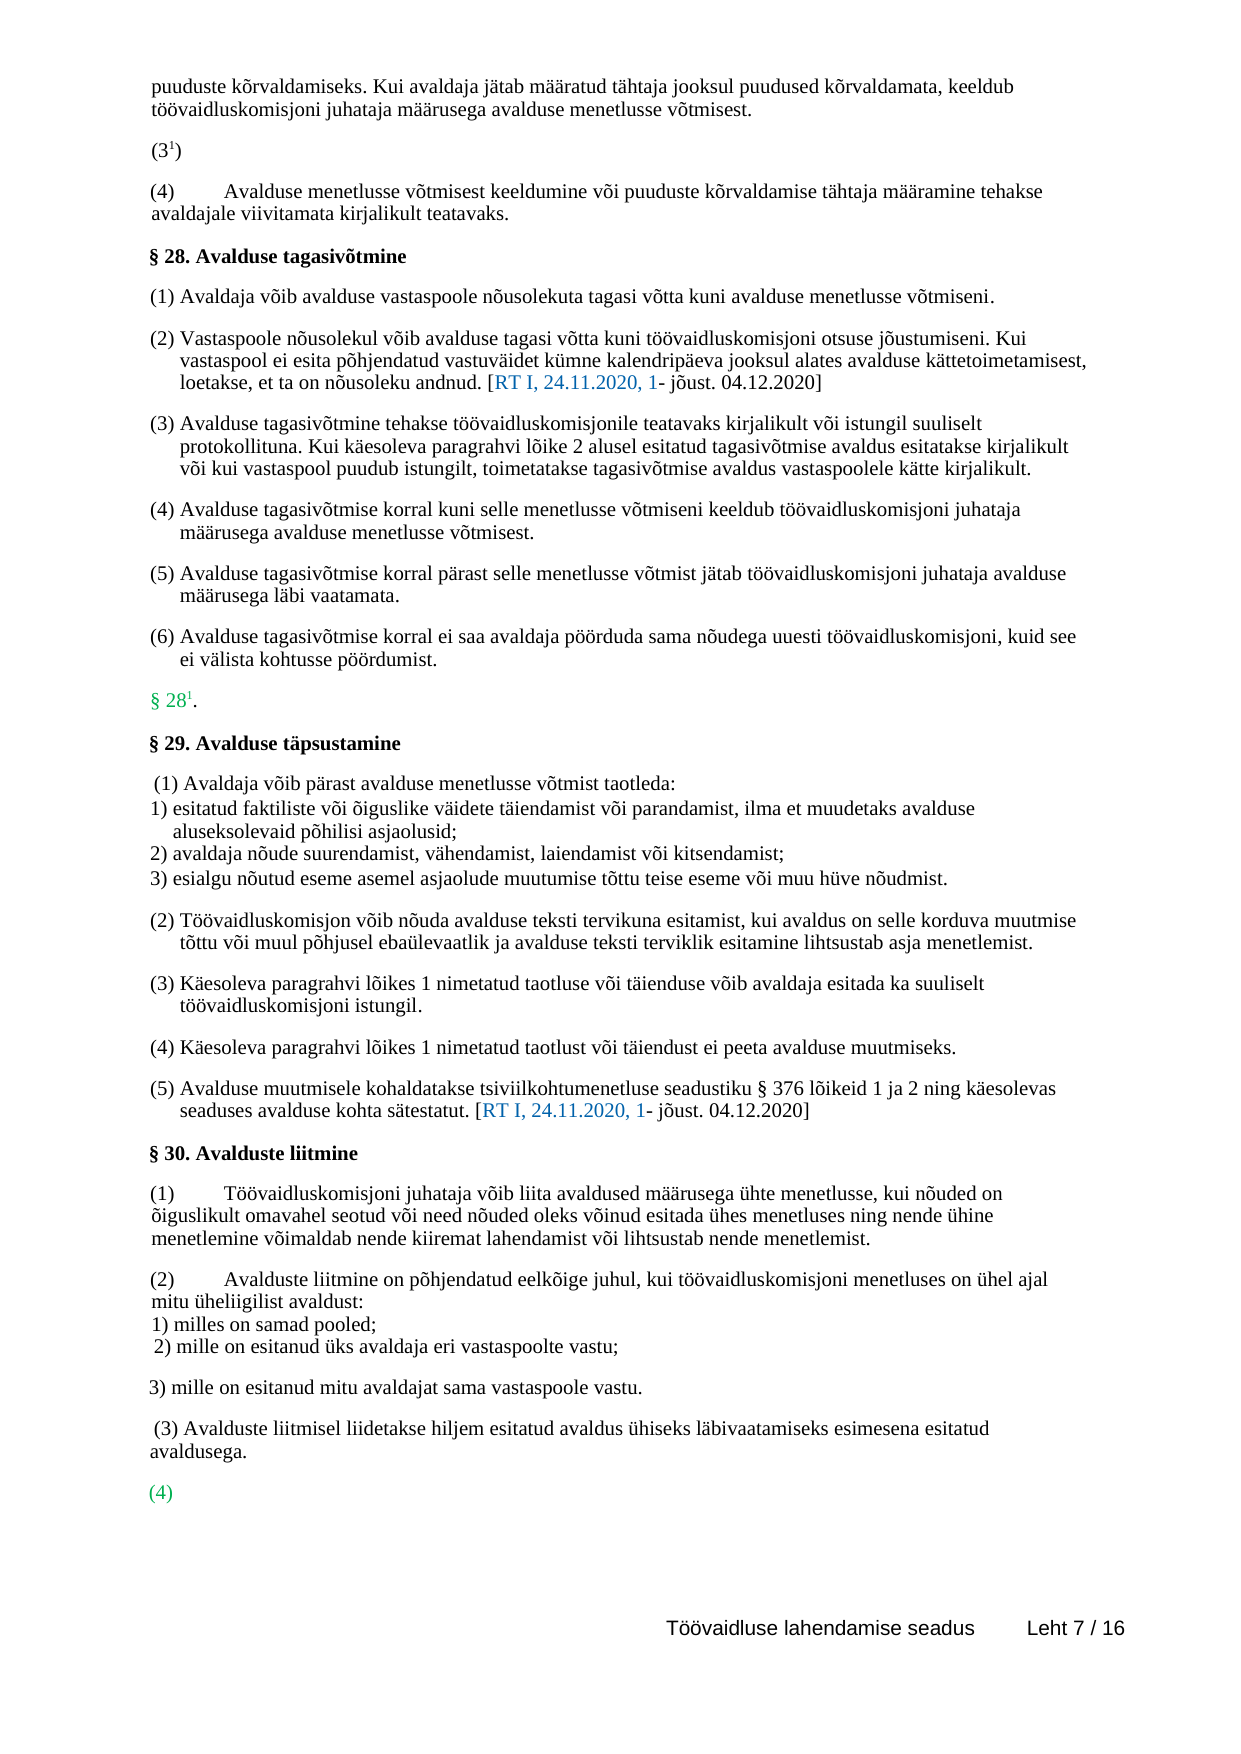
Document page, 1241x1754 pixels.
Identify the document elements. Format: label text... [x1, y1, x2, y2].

list Avalduse menetlusse võtmisest keeldumine või puuduste kõrvaldamise tähtaja määramine tehakse avaldajale viivitamata kirjalikult teatavaks. [150, 181, 1082, 225]
text 1) milles on samad pooled; [151, 1313, 1069, 1336]
list Avalduse tagasivõtmise korral ei saa avaldaja pöörduda sama nõudega uuesti töövaidluskomisjoni, kuid see ei välista kohtusse pöördumist. [150, 626, 1088, 671]
list Avalduse muutmisele kohaldatakse tsiviilkohtumenetluse seadustiku § 376 lõikeid 1 ja 2 ning käesolevas seaduses avalduse kohta sätestatut. [RT I, 24.11.2020, 1- jõust. 04.12.2020] [150, 1077, 1088, 1122]
subtitle § 28. Avalduse tagasivõtmine [148, 244, 1090, 268]
list Käesoleva paragrahvi lõikes 1 nimetatud taotluse või täienduse võib avaldaja esitada ka suuliselt töövaidluskomisjoni istungil. [150, 973, 1088, 1017]
list Töövaidluskomisjon võib nõuda avalduse teksti tervikuna esitamist, kui avaldus on selle korduva muutmise tõttu või muul põhjusel ebaülevaatlik ja avalduse teksti terviklik esitamine lihtsustab asja menetlemist. [150, 909, 1088, 954]
text (4) [148, 1481, 1088, 1504]
list avaldaja nõude suurendamist, vähendamist, laiendamist või kitsendamist; [150, 843, 1088, 865]
text 3) mille on esitanud mitu avaldajat sama vastaspoole vastu. [148, 1377, 649, 1399]
list esitatud faktiliste või õiguslike väidete täiendamist või parandamist, ilma et muudetaks avalduse aluseksolevaid põhilisi asjaolusid; [150, 798, 1088, 843]
list Käesoleva paragrahvi lõikes 1 nimetatud taotlust või täiendust ei peeta avalduse muutmiseks. [150, 1036, 1088, 1058]
text 2) mille on esitanud üks avaldaja eri vastaspoolte vastu; [148, 1336, 649, 1358]
list Avalduse tagasivõtmine tehakse töövaidluskomisjonile teatavaks kirjalikult või istungil suuliselt protokollituna. Kui käesoleva paragrahvi lõike 2 alusel esitatud tagasivõtmise avaldus esitatakse kirjalikult või kui vastaspool puudub istungilt, toimetatakse tagasivõtmise avaldus vastaspoolele kätte kirjalikult. [150, 413, 1088, 480]
list Avalduste liitmine on põhjendatud eelkõige juhul, kui töövaidluskomisjoni menetluses on ühel ajal mitu üheliigilist avaldust: [150, 1269, 1069, 1313]
list esialgu nõutud eseme asemel asjaolude muutumise tõttu teise eseme või muu hüve nõudmist. [150, 868, 1088, 890]
list Avalduse tagasivõtmise korral kuni selle menetlusse võtmiseni keeldub töövaidluskomisjoni juhataja määrusega avalduse menetlusse võtmisest. [150, 499, 1088, 544]
list Avaldaja võib avalduse vastaspoole nõusolekuta tagasi võtta kuni avalduse menetlusse võtmiseni. [150, 286, 1088, 308]
text (1) Avaldaja võib pärast avalduse menetlusse võtmist taotleda: [148, 772, 1088, 795]
subtitle § 30. Avalduste liitmine [148, 1141, 1090, 1165]
text (3) Avalduste liitmisel liidetakse hiljem esitatud avaldus ühiseks läbivaatamiseks esimesena esitatud avaldusega. [148, 1418, 1088, 1463]
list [150, 76, 1082, 121]
text (31) [151, 139, 1082, 162]
subtitle § 29. Avalduse täpsustamine [148, 731, 1090, 755]
list Töövaidluskomisjoni juhataja võib liita avaldused määrusega ühte menetlusse, kui nõuded on õiguslikult omavahel seotud või need nõuded oleks võinud esitada ühes menetluses ning nende ühine menetlemine võimaldab nende kiiremat lahendamist või lihtsustab nende menetlemist. [150, 1183, 1069, 1250]
list Vastaspoole nõusolekul võib avalduse tagasi võtta kuni töövaidluskomisjoni otsuse jõustumiseni. Kui vastaspool ei esita põhjendatud vastuväidet kümne kalendripäeva jooksul alates avalduse kättetoimetamisest, loetakse, et ta on nõusoleku andnud. [RT I, 24.11.2020, 1- jõust. 04.12.2020] [150, 327, 1088, 394]
list Avalduse tagasivõtmise korral pärast selle menetlusse võtmist jätab töövaidluskomisjoni juhataja avalduse määrusega läbi vaatamata. [150, 562, 1088, 607]
text § 281. [150, 689, 1088, 712]
